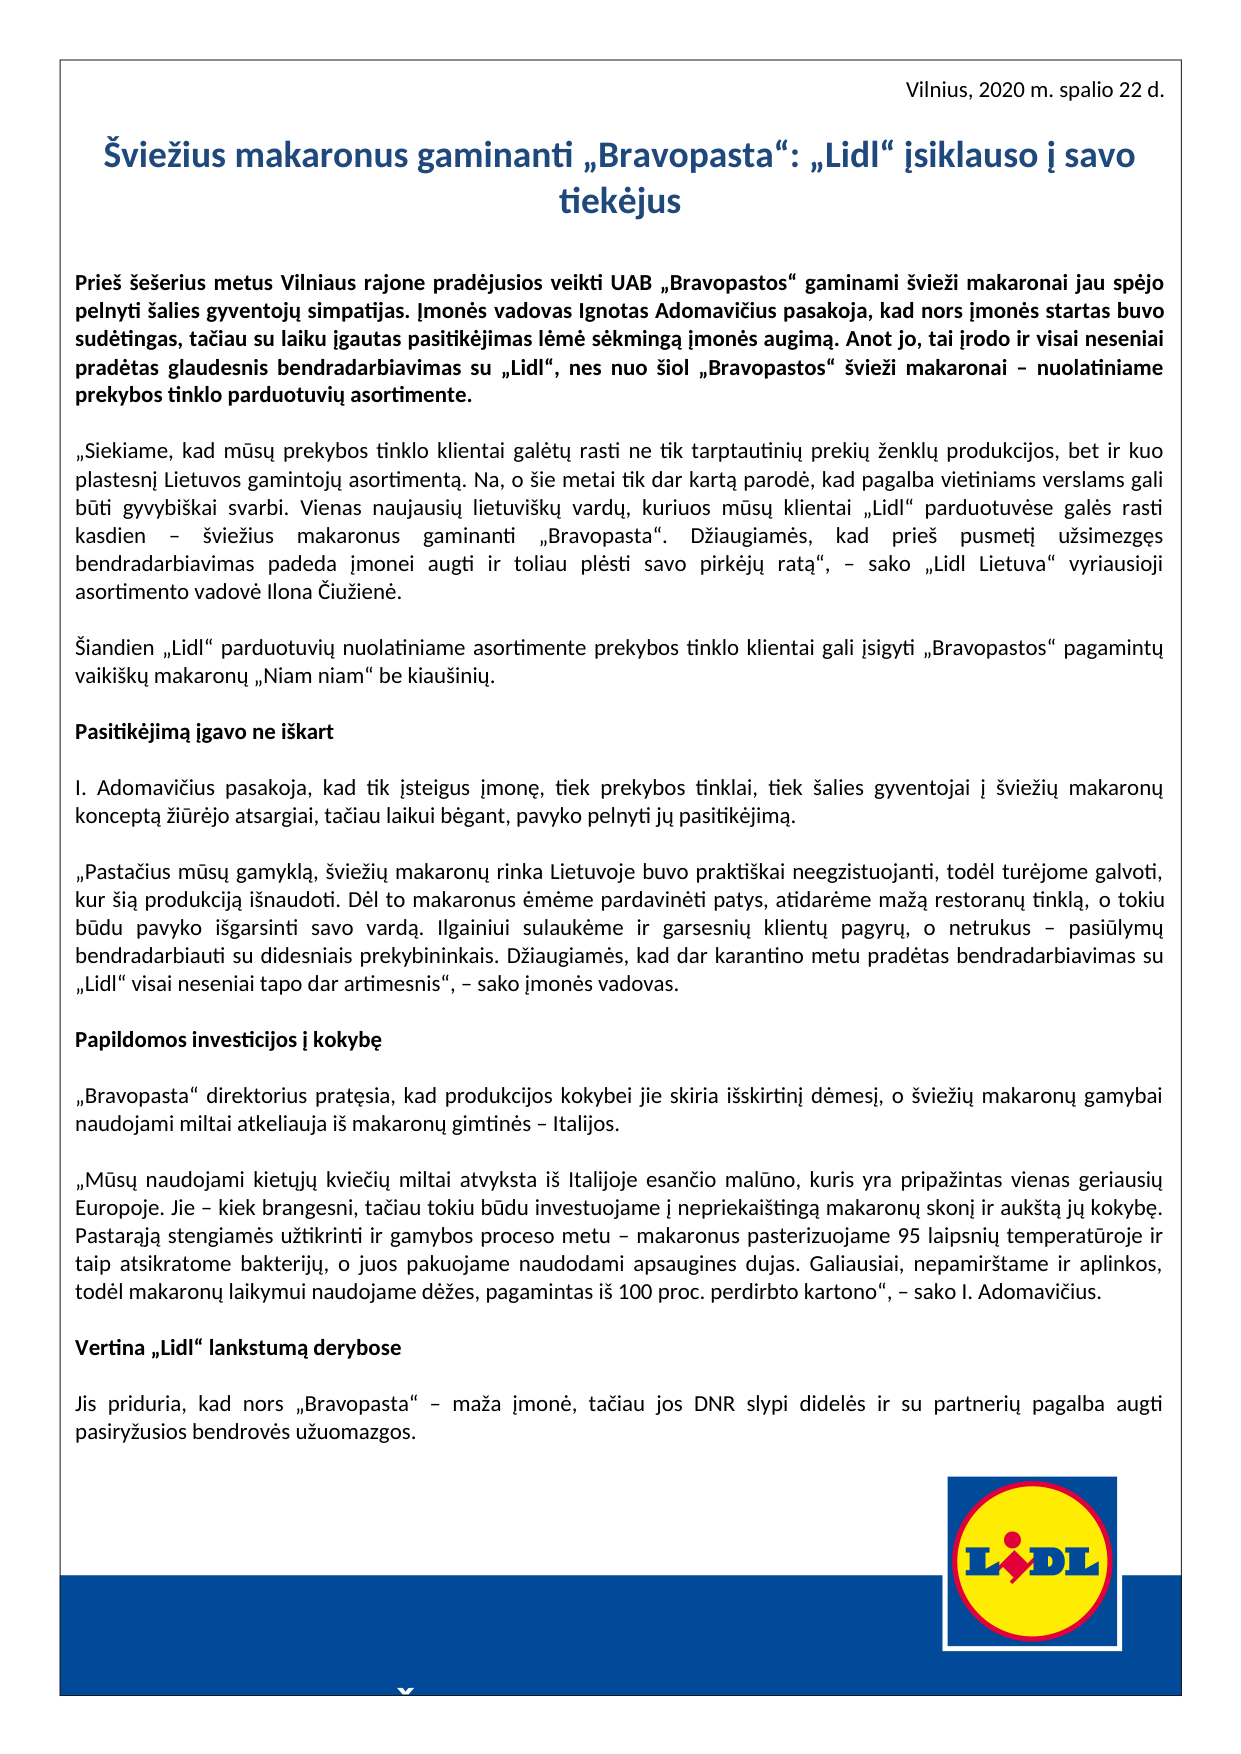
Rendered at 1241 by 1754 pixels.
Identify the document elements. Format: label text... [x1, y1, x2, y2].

text „Pastačius mūsų gamyklą, šviežių makaronų rinka Lietuvoje buvo praktiškai neegzistuojanti, todėl turėjome galvoti, kur šią produkciją išnaudoti. Dėl to makaronus ėmėme pardavinėti patys, atidarėme mažą restoranų tinklą, o tokiu būdu pavyko išgarsinti savo vardą. Ilgainiui sulaukėme ir garsesnių klientų pagyrų, o netrukus – pasiūlymų bendradarbiauti su didesniais prekybininkais. Džiaugiamės, kad dar karantino metu pradėtas bendradarbiavimas su „Lidl“ visai neseniai tapo dar artimesnis“, – sako įmonės vadovas. [75, 857, 1165, 997]
text Vertina „Lidl“ lankstumą derybose [75, 1333, 1165, 1361]
text „Mūsų naudojami kietųjų kviečių miltai atvyksta iš Italijoje esančio malūno, kuris yra pripažintas vienas geriausių Europoje. Jie – kiek brangesni, tačiau tokiu būdu investuojame į nepriekaištingą makaronų skonį ir aukštą jų kokybę. Pastarąją stengiamės užtikrinti ir gamybos proceso metu – makaronus pasterizuojame 95 laipsnių temperatūroje ir taip atsikratome bakterijų, o juos pakuojame naudodami apsaugines dujas. Galiausiai, nepamirštame ir aplinkos, todėl makaronų laikymui naudojame dėžes, pagamintas iš 100 proc. perdirbto kartono“, – sako I. Adomavičius. [75, 1165, 1165, 1305]
text Pasitikėjimą įgavo ne iškart [75, 717, 1165, 745]
text Šiandien „Lidl“ parduotuvių nuolatiniame asortimente prekybos tinklo klientai gali įsigyti „Bravopastos“ pagamintų vaikiškų makaronų „Niam niam“ be kiaušinių. [75, 633, 1165, 689]
text Jis priduria, kad nors „Bravopasta“ – maža įmonė, tačiau jos DNR slypi didelės ir su partnerių pagalba augti pasiryžusios bendrovės užuomazgos. [75, 1389, 1165, 1445]
text Vilnius, 2020 m. spalio 22 d. [75, 75, 1165, 103]
text Šviežius makaronus gaminanti „Bravopasta“: „Lidl“ įsiklauso į savo tiekėjus [75, 131, 1165, 223]
picture [0, 0, 1241, 1754]
text „Bravopasta“ direktorius pratęsia, kad produkcijos kokybei jie skiria išskirtinį dėmesį, o šviežių makaronų gamybai naudojami miltai atkeliauja iš makaronų gimtinės – Italijos. [75, 1081, 1165, 1137]
text „Siekiame, kad mūsų prekybos tinklo klientai galėtų rasti ne tik tarptautinių prekių ženklų produkcijos, bet ir kuo plastesnį Lietuvos gamintojų asortimentą. Na, o šie metai tik dar kartą parodė, kad pagalba vietiniams verslams gali būti gyvybiškai svarbi. Vienas naujausių lietuviškų vardų, kuriuos mūsų klientai „Lidl“ parduotuvėse galės rasti kasdien – šviežius makaronus gaminanti „Bravopasta“. Džiaugiamės, kad prieš pusmetį užsimezgęs bendradarbiavimas padeda įmonei augti ir toliau plėsti savo pirkėjų ratą“, – sako „Lidl Lietuva“ vyriausioji asortimento vadovė Ilona Čiužienė. [75, 437, 1165, 605]
text Prieš šešerius metus Vilniaus rajone pradėjusios veikti UAB „Bravopastos“ gaminami švieži makaronai jau spėjo pelnyti šalies gyventojų simpatijas. Įmonės vadovas Ignotas Adomavičius pasakoja, kad nors įmonės startas buvo sudėtingas, tačiau su laiku įgautas pasitikėjimas lėmė sėkmingą įmonės augimą. Anot jo, tai įrodo ir visai neseniai pradėtas glaudesnis bendradarbiavimas su „Lidl“, nes nuo šiol „Bravopastos“ švieži makaronai – nuolatiniame prekybos tinklo parduotuvių asortimente. [75, 268, 1165, 409]
text Papildomos investicijos į kokybę [75, 1025, 1165, 1053]
text I. Adomavičius pasakoja, kad tik įsteigus įmonę, tiek prekybos tinklai, tiek šalies gyventojai į šviežių makaronų konceptą žiūrėjo atsargiai, tačiau laikui bėgant, pavyko pelnyti jų pasitikėjimą. [75, 773, 1165, 829]
